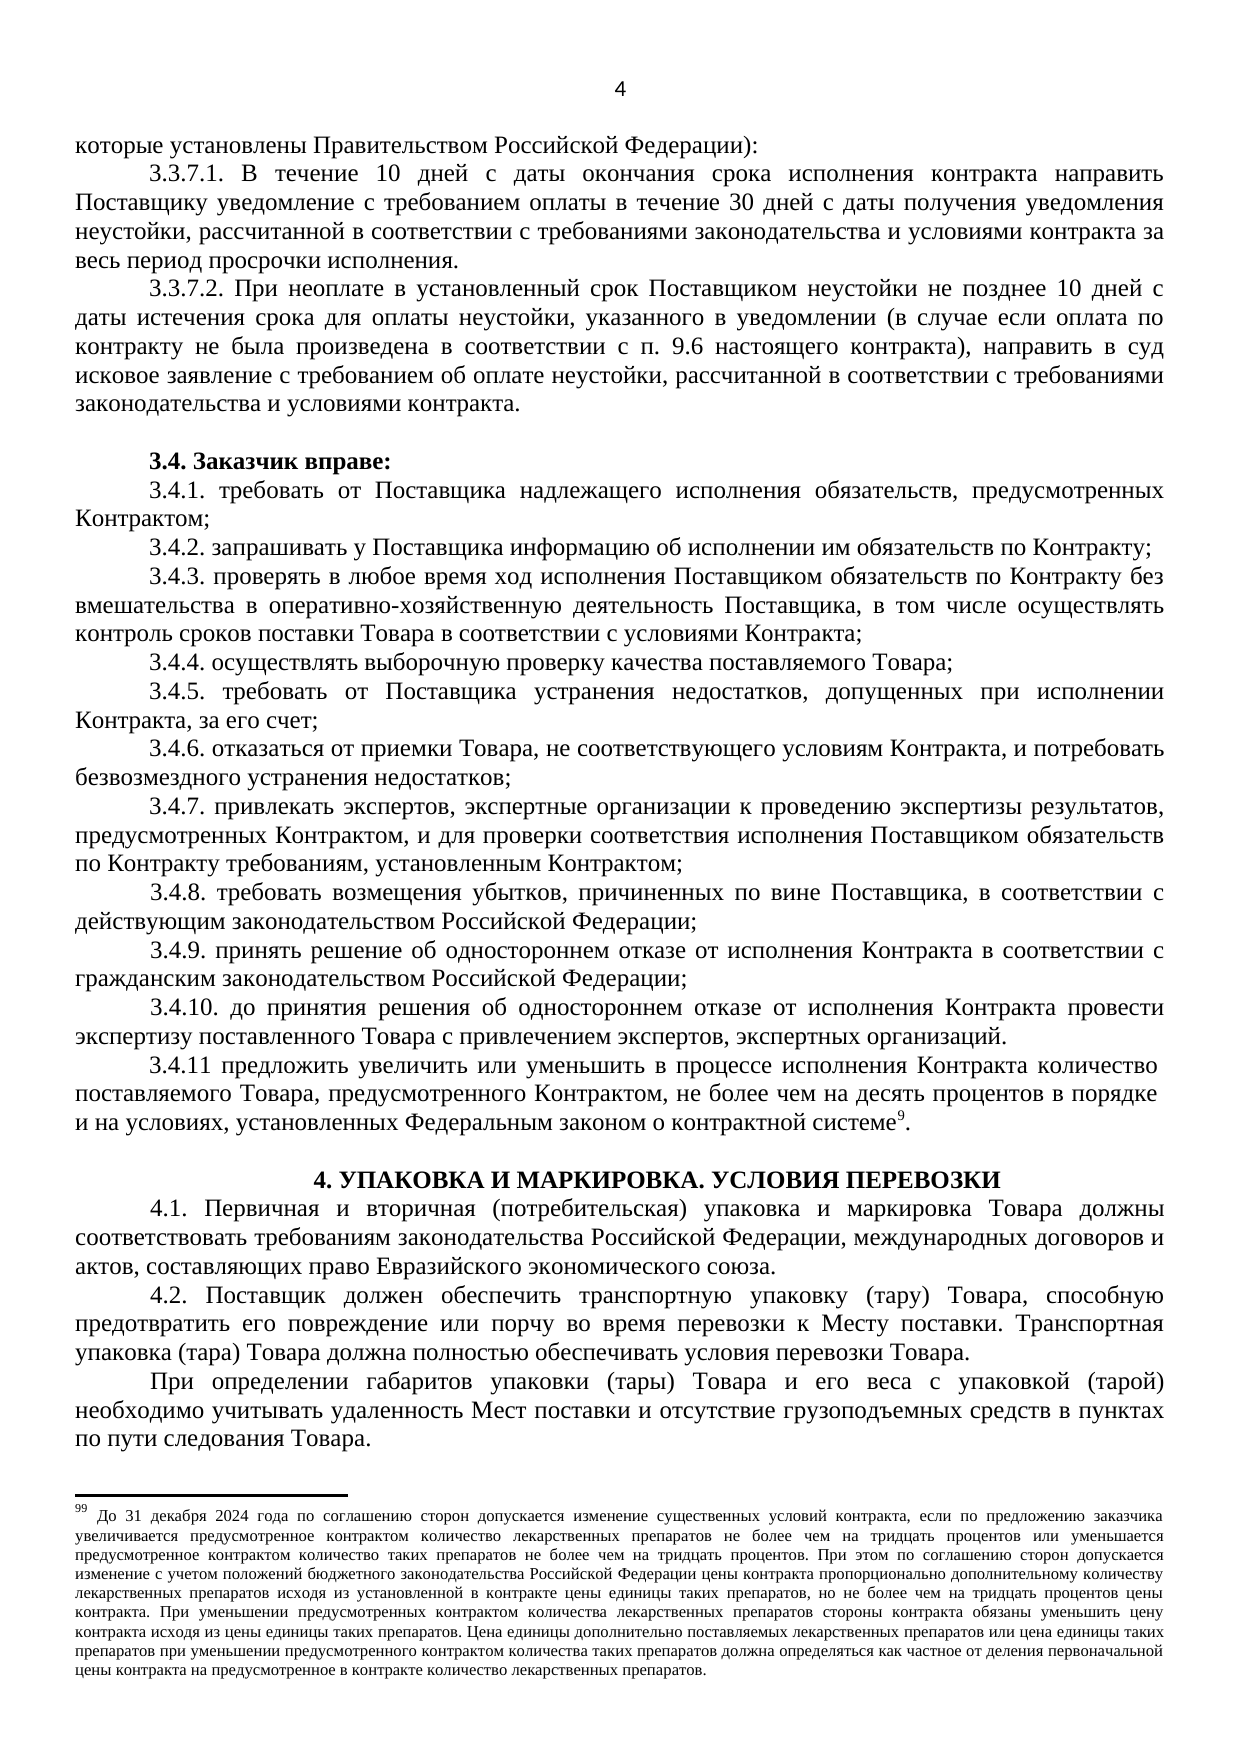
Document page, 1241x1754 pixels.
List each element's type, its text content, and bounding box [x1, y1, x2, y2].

text 4.1. Первичная и вторичная (потребительская) упаковка и маркировка Товара должны соответствовать требованиям законодательства Российской Федерации, международных договоров и актов, составляющих право Евразийского экономического союза. [75, 1193, 1165, 1280]
text 4. УПАКОВКА И МАРКИРОВКА. УСЛОВИЯ ПЕРЕВОЗКИ [75, 1165, 1165, 1193]
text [75, 130, 1165, 158]
text 3.4.2. запрашивать у Поставщика информацию об исполнении им обязательств по Контракту; [75, 532, 1165, 561]
text 3.4. Заказчик вправе: [75, 446, 1165, 475]
text 3.4.3. проверять в любое время ход исполнения Поставщиком обязательств по Контракту без вмешательства в оперативно-хозяйственную деятельность Поставщика, в том числе осуществлять контроль сроков поставки Товара в соответствии с условиями Контракта; [75, 561, 1165, 647]
text 4.2. Поставщик должен обеспечить транспортную упаковку (тару) Товара, способную предотвратить его повреждение или порчу во время перевозки к Месту поставки. Транспортная упаковка (тара) Товара должна полностью обеспечивать условия перевозки Товара. [75, 1280, 1165, 1366]
text 3.4.7. привлекать экспертов, экспертные организации к проведению экспертизы результатов, предусмотренных Контрактом, и для проверки соответствия исполнения Поставщиком обязательств по Контракту требованиям, установленным Контрактом; [75, 791, 1165, 877]
text 3.4.11 предложить увеличить или уменьшить в процессе исполнения Контракта количество поставляемого Товара, предусмотренного Контрактом, не более чем на десять процентов в порядке и на условиях, установленных Федеральным законом о контрактной системе9. [75, 1050, 1159, 1136]
text 3.3.7.1. В течение 10 дней с даты окончания срока исполнения контракта направить Поставщику уведомление с требованием оплаты в течение 30 дней с даты получения уведомления неустойки, рассчитанной в соответствии с требованиями законодательства и условиями контракта за весь период просрочки исполнения. [75, 158, 1165, 273]
text 3.4.9. принять решение об одностороннем отказе от исполнения Контракта в соответствии с гражданским законодательством Российской Федерации; [75, 935, 1165, 992]
text 3.4.6. отказаться от приемки Товара, не соответствующего условиям Контракта, и потребовать безвозмездного устранения недостатков; [75, 733, 1165, 791]
text При определении габаритов упаковки (тары) Товара и его веса с упаковкой (тарой) необходимо учитывать удаленность Мест поставки и отсутствие грузоподъемных средств в пунктах по пути следования Товара. [75, 1366, 1165, 1452]
text 3.4.5. требовать от Поставщика устранения недостатков, допущенных при исполнении Контракта, за его счет; [75, 676, 1165, 733]
text 3.4.10. до принятия решения об одностороннем отказе от исполнения Контракта провести экспертизу поставленного Товара с привлечением экспертов, экспертных организаций. [75, 992, 1165, 1050]
text 3.4.8. требовать возмещения убытков, причиненных по вине Поставщика, в соответствии с действующим законодательством Российской Федерации; [75, 877, 1165, 935]
text 3.3.7.2. При неоплате в установленный срок Поставщиком неустойки не позднее 10 дней с даты истечения срока для оплаты неустойки, указанного в уведомлении (в случае если оплата по контракту не была произведена в соответствии с п. 9.6 настоящего контракта), направить в суд исковое заявление с требованием об оплате неустойки, рассчитанной в соответствии с требованиями законодательства и условиями контракта. [75, 273, 1165, 417]
text 3.4.1. требовать от Поставщика надлежащего исполнения обязательств, предусмотренных Контрактом; [75, 475, 1165, 532]
text 3.4.4. осуществлять выборочную проверку качества поставляемого Товара; [75, 647, 1165, 676]
